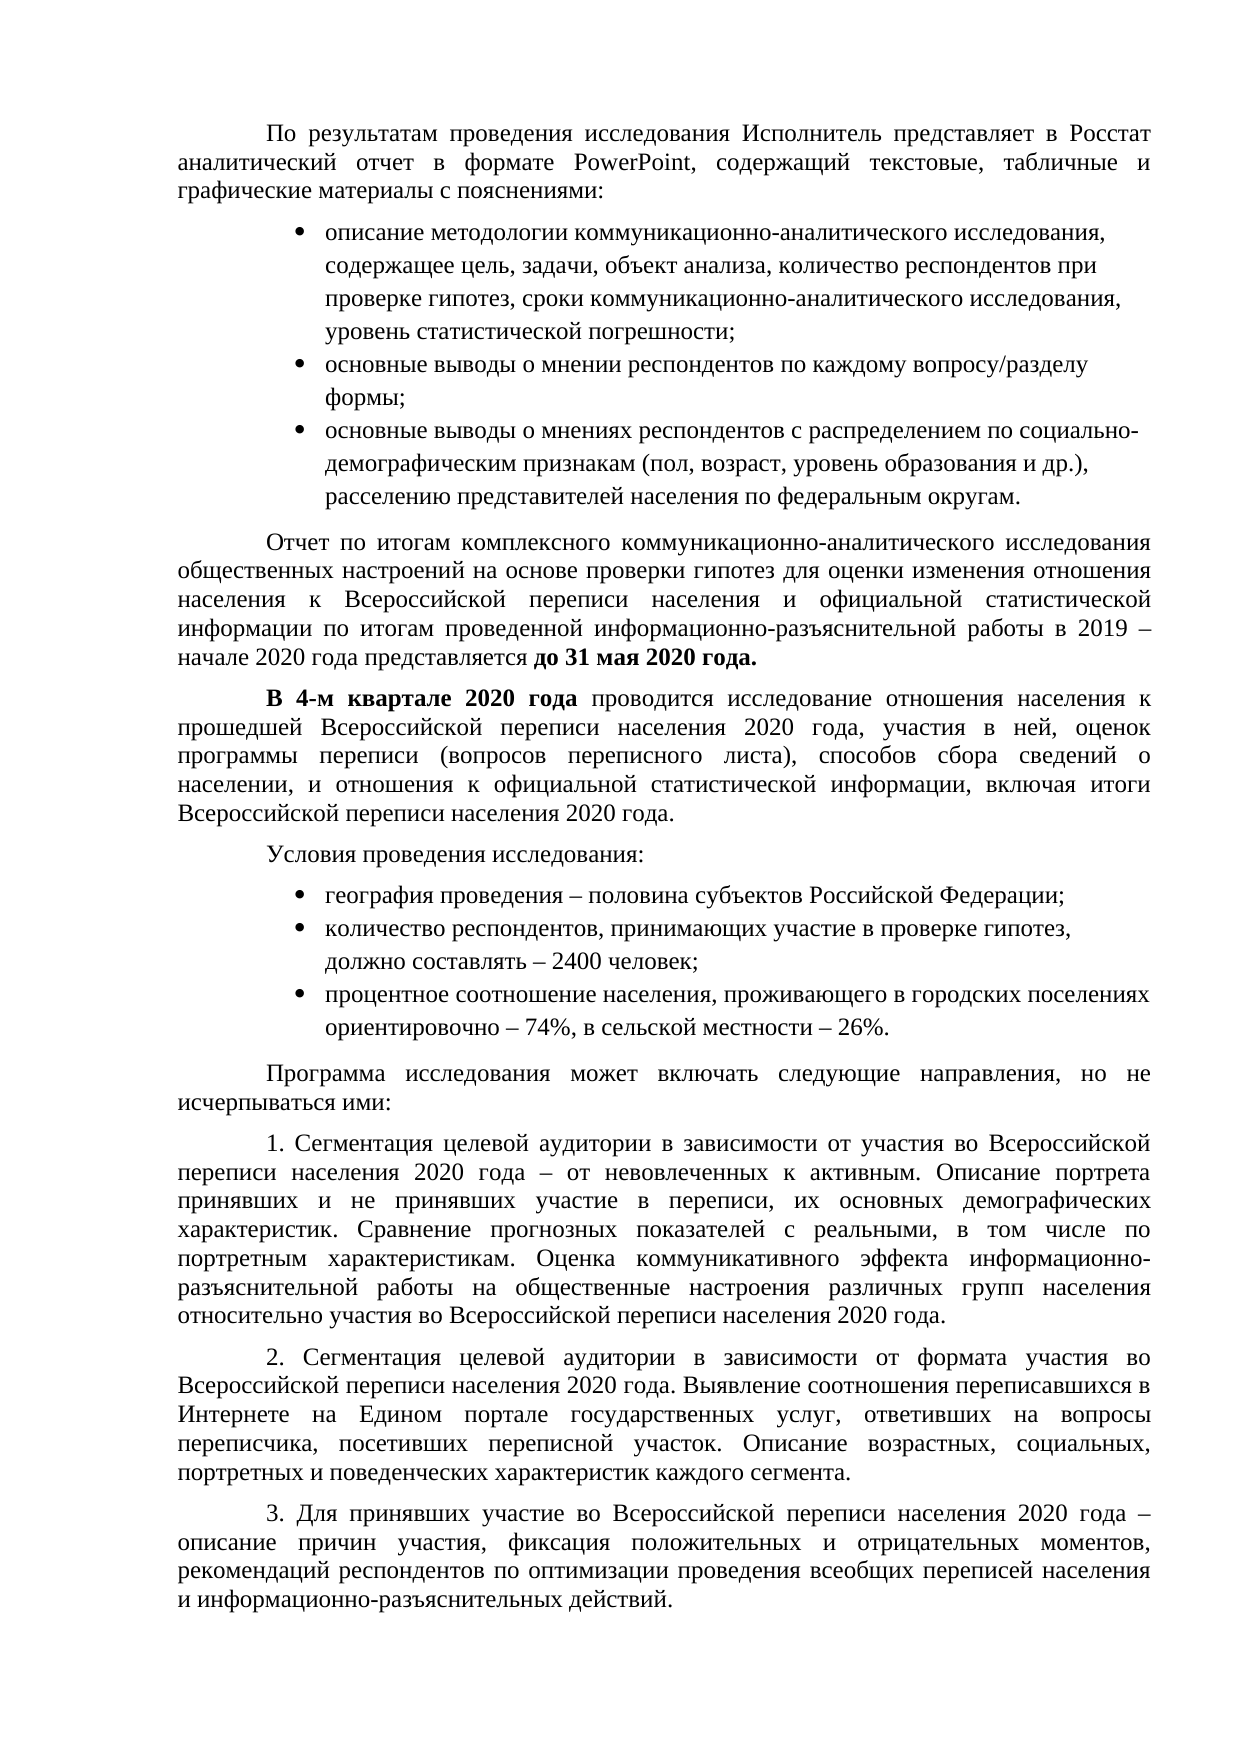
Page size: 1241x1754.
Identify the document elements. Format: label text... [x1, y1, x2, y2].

text Отчет по итогам комплексного коммуникационно-аналитического исследования общественных настроений на основе проверки гипотез для оценки изменения отношения населения к Всероссийской переписи населения и официальной статистической информации по итогам проведенной информационно-разъяснительной работы в 2019 – начале 2020 года представляется до 31 мая 2020 года. [177, 527, 1152, 670]
text В 4-м квартале 2020 года проводится исследование отношения населения к прошедшей Всероссийской переписи населения 2020 года, участия в ней, оценок программы переписи (вопросов переписного листа), способов сбора сведений о населении, и отношения к официальной статистической информации, включая итоги Всероссийской переписи населения 2020 года. [177, 683, 1152, 827]
list основные выводы о мнениях респондентов с распределением по социально-демографическим признакам (пол, возраст, уровень образования и др.), расселению представителей населения по федеральным округам. [295, 415, 1152, 510]
text 3. Для принявших участие во Всероссийской переписи населения 2020 года – описание причин участия, фиксация положительных и отрицательных моментов, рекомендаций респондентов по оптимизации проведения всеобщих переписей населения и информационно-разъяснительных действий. [177, 1498, 1152, 1613]
text По результатам проведения исследования Исполнитель представляет в Росстат аналитический отчет в формате PowerPoint, содержащий текстовые, табличные и графические материалы с пояснениями: [177, 118, 1152, 204]
text 1. Сегментация целевой аудитории в зависимости от участия во Всероссийской переписи населения 2020 года – от невовлеченных к активным. Описание портрета принявших и не принявших участие в переписи, их основных демографических характеристик. Сравнение прогнозных показателей с реальными, в том числе по портретным характеристикам. Оценка коммуникативного эффекта информационно-разъяснительной работы на общественные настроения различных групп населения относительно участия во Всероссийской переписи населения 2020 года. [177, 1128, 1152, 1329]
text Программа исследования может включать следующие направления, но не исчерпываться ими: [177, 1058, 1152, 1115]
list основные выводы о мнении респондентов по каждому вопросу/разделу формы; [295, 349, 1152, 411]
text 2. Сегментация целевой аудитории в зависимости от формата участия во Всероссийской переписи населения 2020 года. Выявление соотношения переписавшихся в Интернете на Едином портале государственных услуг, ответивших на вопросы переписчика, посетивших переписной участок. Описание возрастных, социальных, портретных и поведенческих характеристик каждого сегмента. [177, 1342, 1152, 1485]
list количество респондентов, принимающих участие в проверке гипотез, должно составлять – 2400 человек; [295, 913, 1152, 975]
list процентное соотношение населения, проживающего в городских поселениях ориентировочно – 74%, в сельской местности – 26%. [295, 979, 1152, 1041]
list география проведения – половина субъектов Российской Федерации; [295, 880, 1152, 909]
text Условия проведения исследования: [177, 839, 1152, 868]
list описание методологии коммуникационно-аналитического исследования, содержащее цель, задачи, объект анализа, количество респондентов при проверке гипотез, сроки коммуникационно-аналитического исследования, уровень статистической погрешности; [295, 217, 1152, 345]
